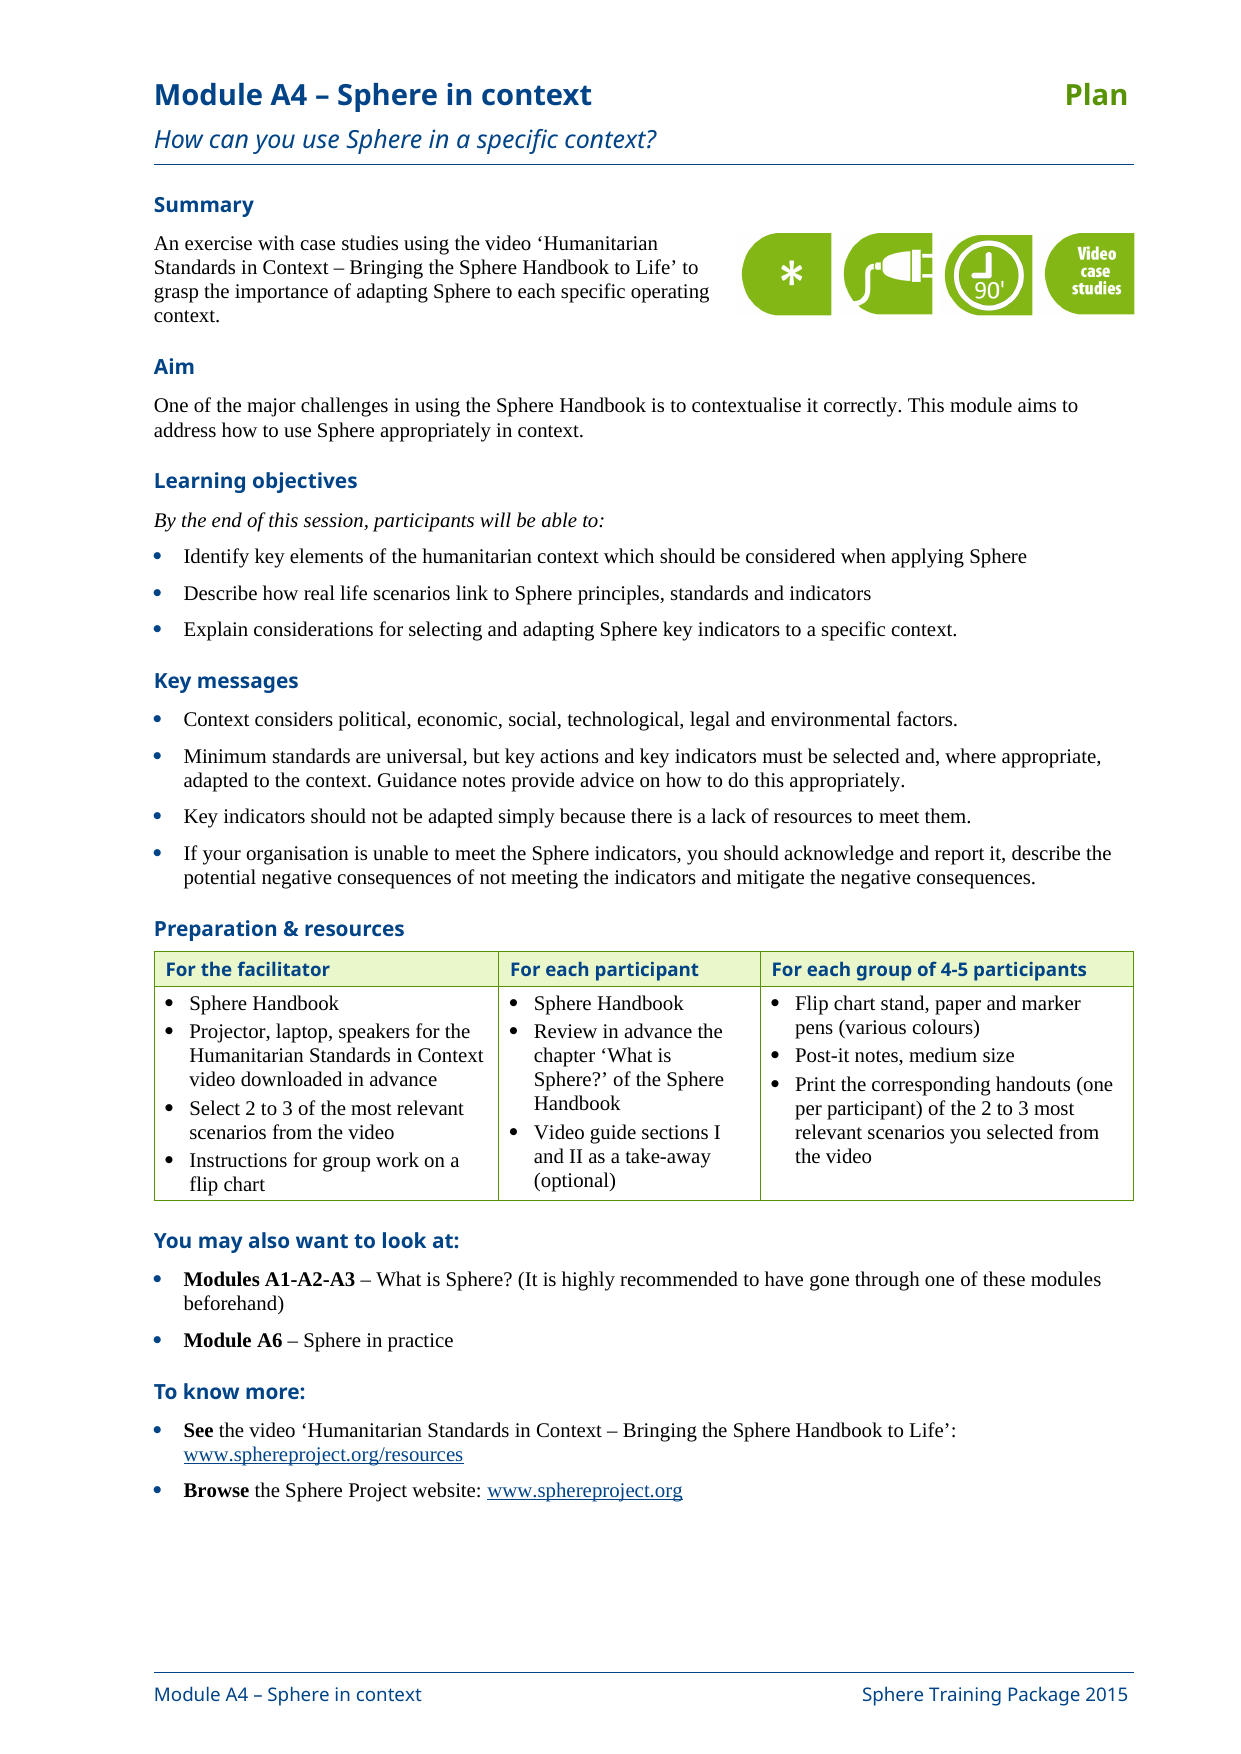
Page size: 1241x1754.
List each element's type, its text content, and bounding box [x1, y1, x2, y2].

text Module A6 – Sphere in practice [154, 1328, 1134, 1352]
picture [736, 232, 832, 316]
subtitle To know more: [154, 1377, 1134, 1405]
text One of the major challenges in using the Sphere Handbook is to contextualise it correctly. This module aims to address how to use Sphere appropriately in context. [154, 393, 1134, 442]
text By the end of this session, participants will be able to: [154, 507, 1134, 532]
subtitle You may also want to look at: [154, 1226, 1134, 1254]
text Key indicators should not be adapted simply because there is a lack of resources to meet them. [154, 804, 1134, 828]
text See the video ‘Humanitarian Standards in Context – Bringing the Sphere Handbook to Life’: www.sphereproject.org/resources [154, 1418, 1134, 1466]
picture [838, 232, 933, 315]
table_header For the facilitator [155, 952, 498, 986]
picture [939, 234, 1033, 316]
table_cell Flip chart stand, paper and marker pens (various colours) Post-it notes, medium size Print the corresponding handouts (one per participant) of the 2 to 3 most relevant scenarios you selected from the video [761, 987, 1133, 1200]
table_cell Sphere Handbook Projector, laptop, speakers for the Humanitarian Standards in Context video downloaded in advance Select 2 to 3 of the most relevant scenarios from the video Instructions for group work on a flip chart [155, 987, 498, 1200]
table_header For each group of 4-5 participants [761, 952, 1133, 986]
text Minimum standards are universal, but key actions and key indicators must be selected and, where appropriate, adapted to the context. Guidance notes provide advice on how to do this appropriately. [154, 744, 1134, 792]
text Identify key elements of the humanitarian context which should be considered when applying Sphere [154, 544, 1134, 568]
text Browse the Sphere Project website: www.sphereproject.org [154, 1478, 1134, 1502]
subtitle Key messages [154, 666, 1134, 695]
text If your organisation is unable to meet the Sphere indicators, you should acknowledge and report it, describe the potential negative consequences of not meeting the indicators and mitigate the negative consequences. [154, 841, 1134, 889]
subtitle Aim [154, 352, 1134, 381]
subtitle Preparation & resources [154, 914, 1134, 942]
text An exercise with case studies using the video ‘Humanitarian Standards in Context – Bringing the Sphere Handbook to Life’ to grasp the importance of adapting Sphere to each specific operating context. [154, 231, 744, 327]
subtitle Learning objectives [154, 467, 1134, 495]
table_header For each participant [499, 952, 760, 986]
text Modules A1-A2-A3 – What is Sphere? (It is highly recommended to have gone through one of these modules beforehand) [154, 1267, 1134, 1315]
table_cell Sphere Handbook Review in advance the chapter ‘What is Sphere?’ of the Sphere Handbook Video guide sections I and II as a take-away (optional) [499, 987, 760, 1200]
picture [1039, 232, 1135, 315]
text Explain considerations for selecting and adapting Sphere key indicators to a specific context. [154, 617, 1134, 641]
text Describe how real life scenarios link to Sphere principles, standards and indicators [154, 581, 1134, 605]
text Context considers political, economic, social, technological, legal and environmental factors. [154, 707, 1134, 731]
subtitle Summary [154, 190, 1134, 219]
